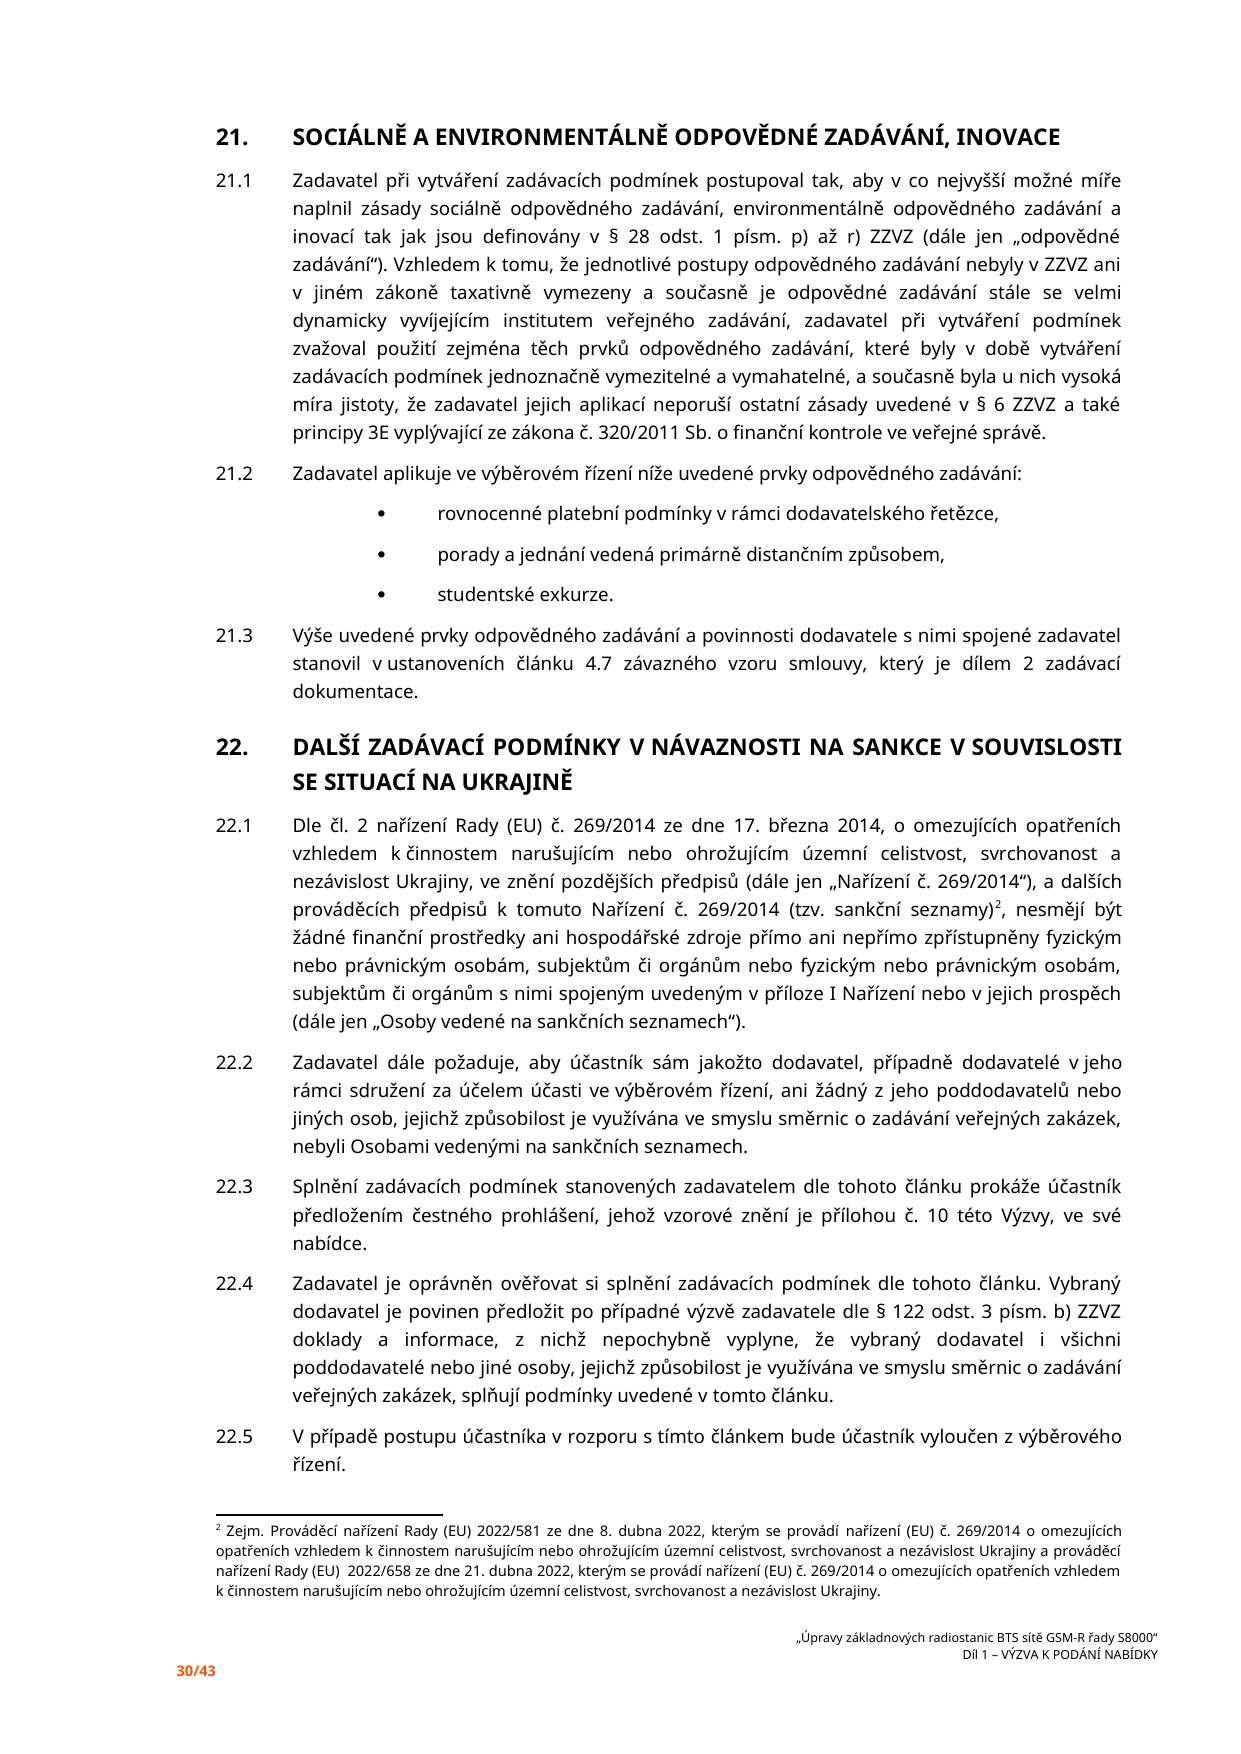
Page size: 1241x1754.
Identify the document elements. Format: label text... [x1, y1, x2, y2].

text V případě postupu účastníka v rozporu s tímto článkem bude účastník vyloučen z výběrového řízení. [216, 1423, 1122, 1477]
text Další zadávací podmínky v návaznosti na sankce v souvislosti se situací na Ukrajině [216, 731, 1122, 797]
text Zadavatel aplikuje ve výběrovém řízení níže uvedené prvky odpovědného zadávání: [216, 460, 1122, 486]
list rovnocenné platební podmínky v rámci dodavatelského řetězce, [378, 501, 1122, 526]
text Zadavatel při vytváření zadávacích podmínek postupoval tak, aby v co nejvyšší možné míře naplnil zásady sociálně odpovědného zadávání, environmentálně odpovědného zadávání a inovací tak jak jsou definovány v § 28 odst. 1 písm. p) až r) ZZVZ (dále jen „odpovědné zadávání“). Vzhledem k tomu, že jednotlivé postupy odpovědného zadávání nebyly v ZZVZ ani v jiném zákoně taxativně vymezeny a současně je odpovědné zadávání stále se velmi dynamicky vyvíjejícím institutem veřejného zadávání, zadavatel při vytváření podmínek zvažoval použití zejména těch prvků odpovědného zadávání, které byly v době vytváření zadávacích podmínek jednoznačně vymezitelné a vymahatelné, a současně byla u nich vysoká míra jistoty, že zadavatel jejich aplikací neporuší ostatní zásady uvedené v § 6 ZZVZ a také principy 3E vyplývající ze zákona č. 320/2011 Sb. o finanční kontrole ve veřejné správě. [216, 167, 1122, 445]
text Dle čl. 2 nařízení Rady (EU) č. 269/2014 ze dne 17. března 2014, o omezujících opatřeních vzhledem k činnostem narušujícím nebo ohrožujícím územní celistvost, svrchovanost a nezávislost Ukrajiny, ve znění pozdějších předpisů (dále jen „Nařízení č. 269/2014“), a dalších prováděcích předpisů k tomuto Nařízení č. 269/2014 (tzv. sankční seznamy), nesmějí být žádné finanční prostředky ani hospodářské zdroje přímo ani nepřímo zpřístupněny fyzickým nebo právnickým osobám, subjektům či orgánům nebo fyzickým nebo právnickým osobám, subjektům či orgánům s nimi spojeným uvedeným v příloze I Nařízení nebo v jejich prospěch (dále jen „Osoby vedené na sankčních seznamech“). [216, 813, 1122, 1034]
text Zadavatel je oprávněn ověřovat si splnění zadávacích podmínek dle tohoto článku. Vybraný dodavatel je povinen předložit po případné výzvě zadavatele dle § 122 odst. 3 písm. b) ZZVZ doklady a informace, z nichž nepochybně vyplyne, že vybraný dodavatel i všichni poddodavatelé nebo jiné osoby, jejichž způsobilost je využívána ve smyslu směrnic o zadávání veřejných zakázek, splňují podmínky uvedené v tomto článku. [216, 1270, 1122, 1408]
list porady a jednání vedená primárně distančním způsobem, [378, 541, 1122, 567]
list studentské exkurze. [378, 582, 1122, 607]
text Výše uvedené prvky odpovědného zadávání a povinnosti dodavatele s nimi spojené zadavatel stanovil v ustanoveních článku 4.7 závazného vzoru smlouvy, který je dílem 2 zadávací dokumentace. [216, 622, 1122, 704]
text Splnění zadávacích podmínek stanovených zadavatelem dle tohoto článku prokáže účastník předložením čestného prohlášení, jehož vzorové znění je přílohou č. 10 této Výzvy, ve své nabídce. [216, 1174, 1122, 1255]
text SOCIÁLNĚ A ENVIRONMENTÁLNĚ ODPOVĚDNÉ ZADÁVÁNÍ, INOVACE [216, 121, 1122, 152]
text Zadavatel dále požaduje, aby účastník sám jakožto dodavatel, případně dodavatelé v jeho rámci sdružení za účelem účasti ve výběrovém řízení, ani žádný z jeho poddodavatelů nebo jiných osob, jejichž způsobilost je využívána ve smyslu směrnic o zadávání veřejných zakázek, nebyli Osobami vedenými na sankčních seznamech. [216, 1049, 1122, 1159]
